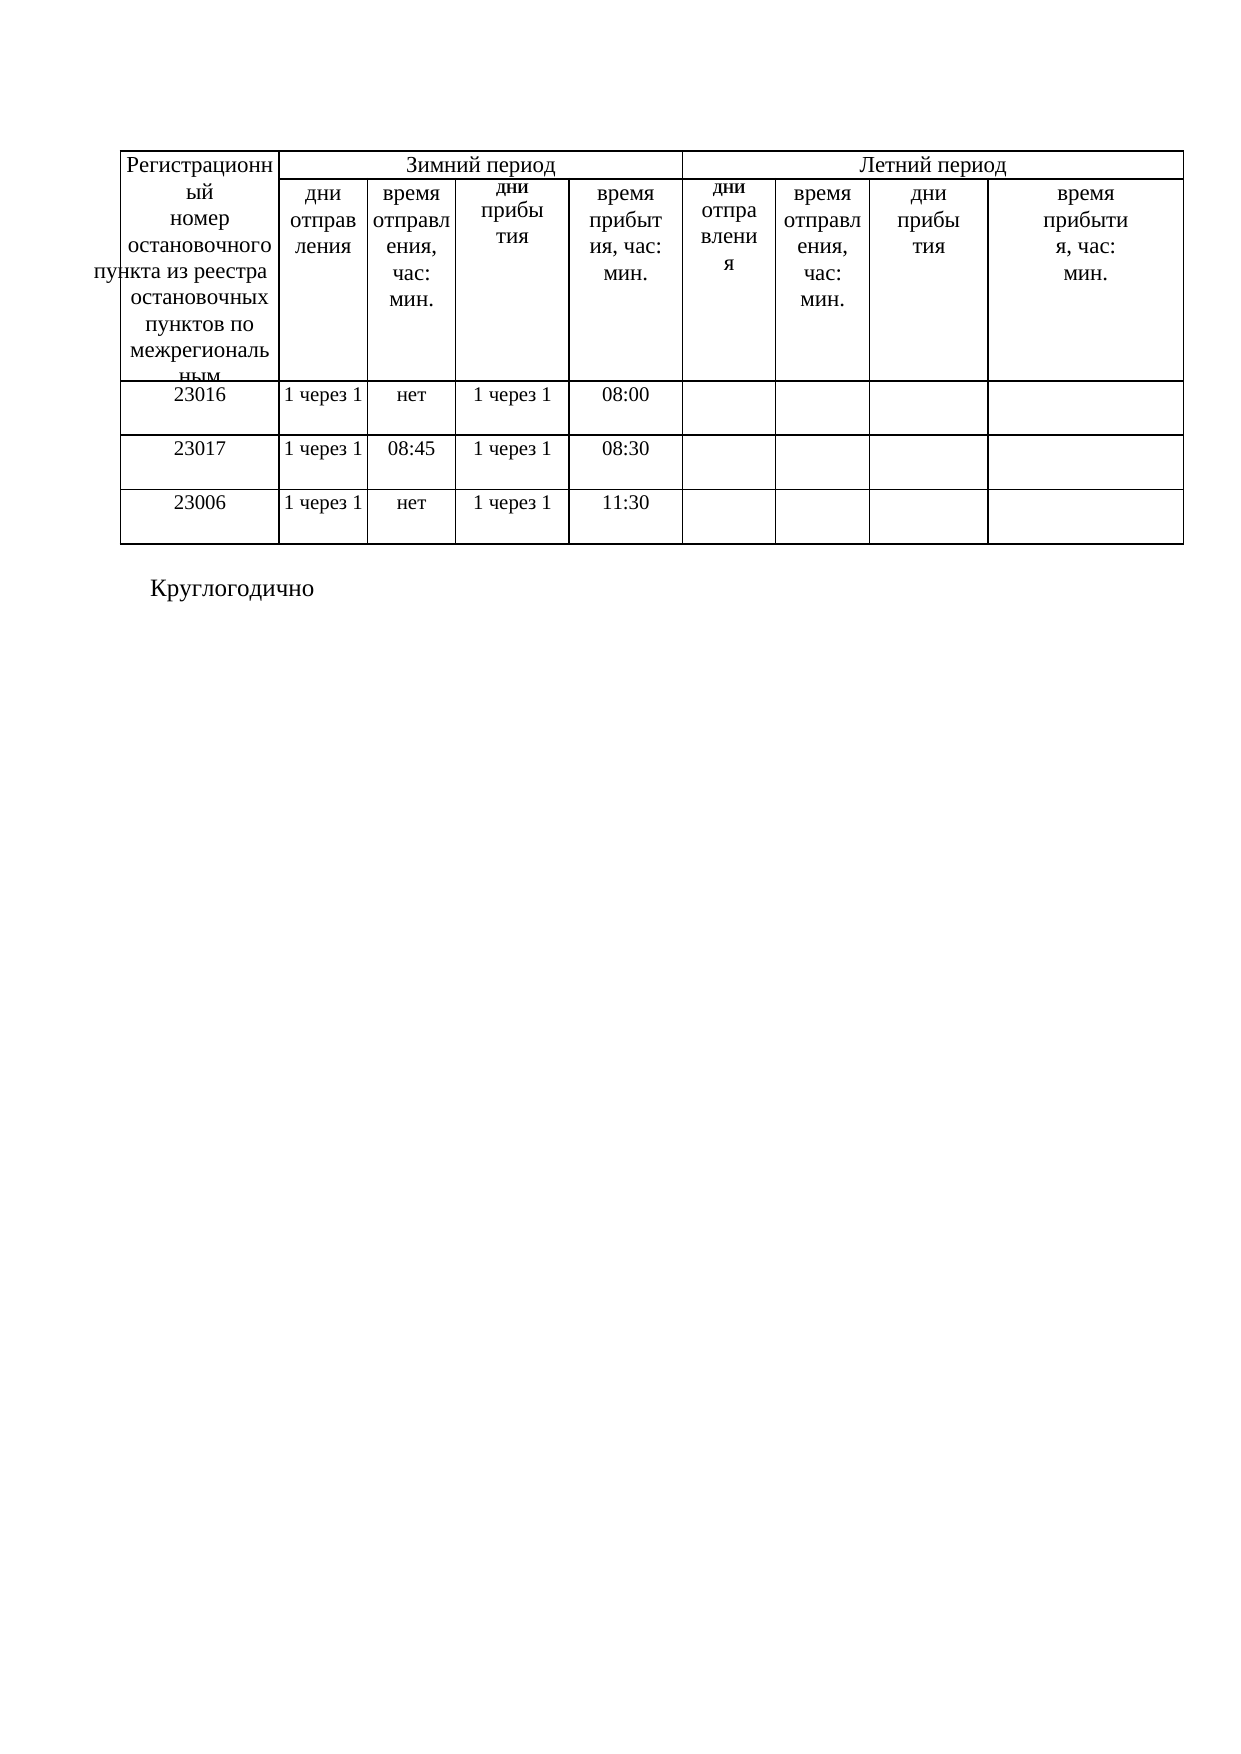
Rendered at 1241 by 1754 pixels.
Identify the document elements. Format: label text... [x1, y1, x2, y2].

table_cell 11:30 [570, 490, 682, 543]
table_cell 08:00 [570, 382, 682, 434]
table_cell ДНИ прибы тия [456, 180, 568, 380]
table_cell [776, 436, 869, 489]
table_cell 23006 [121, 490, 278, 543]
table_cell [683, 490, 775, 543]
table_cell время отправл ения, час: мин. [776, 180, 869, 380]
table_cell 1 через 1 [456, 436, 568, 489]
table_cell время прибыт ия, час: мин. [570, 180, 682, 380]
table_cell [989, 490, 1183, 543]
table_cell [989, 382, 1183, 434]
table_cell [870, 436, 987, 489]
table_cell 23016 [121, 382, 278, 434]
table_cell время отправл ения, час: мин. [368, 180, 455, 380]
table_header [121, 152, 278, 380]
table_cell дни прибы тия [870, 180, 987, 380]
table_cell 1 через 1 [280, 490, 367, 543]
table_cell ДНИ отпра влени я [683, 180, 775, 380]
table_cell 1 через 1 [456, 490, 568, 543]
table_cell 1 через 1 [280, 436, 367, 489]
table_header Летний период [683, 152, 1183, 178]
table_cell время прибыти я, час: мин. [989, 180, 1183, 380]
table_cell [870, 490, 987, 543]
table_cell дни отправ ления [280, 180, 367, 380]
table_cell 23017 [121, 436, 278, 489]
table_cell [776, 382, 869, 434]
table_cell 1 через 1 [456, 382, 568, 434]
text Круглогодично [150, 573, 1090, 602]
table_cell 08:30 [570, 436, 682, 489]
table_cell [683, 436, 775, 489]
table_cell [870, 382, 987, 434]
table_header Зимний период [280, 152, 682, 178]
table_cell [683, 382, 775, 434]
table_cell нет [368, 382, 455, 434]
table_cell нет [368, 490, 455, 543]
table_cell [989, 436, 1183, 489]
table_cell 1 через 1 [280, 382, 367, 434]
table_cell [776, 490, 869, 543]
table_cell 08:45 [368, 436, 455, 489]
